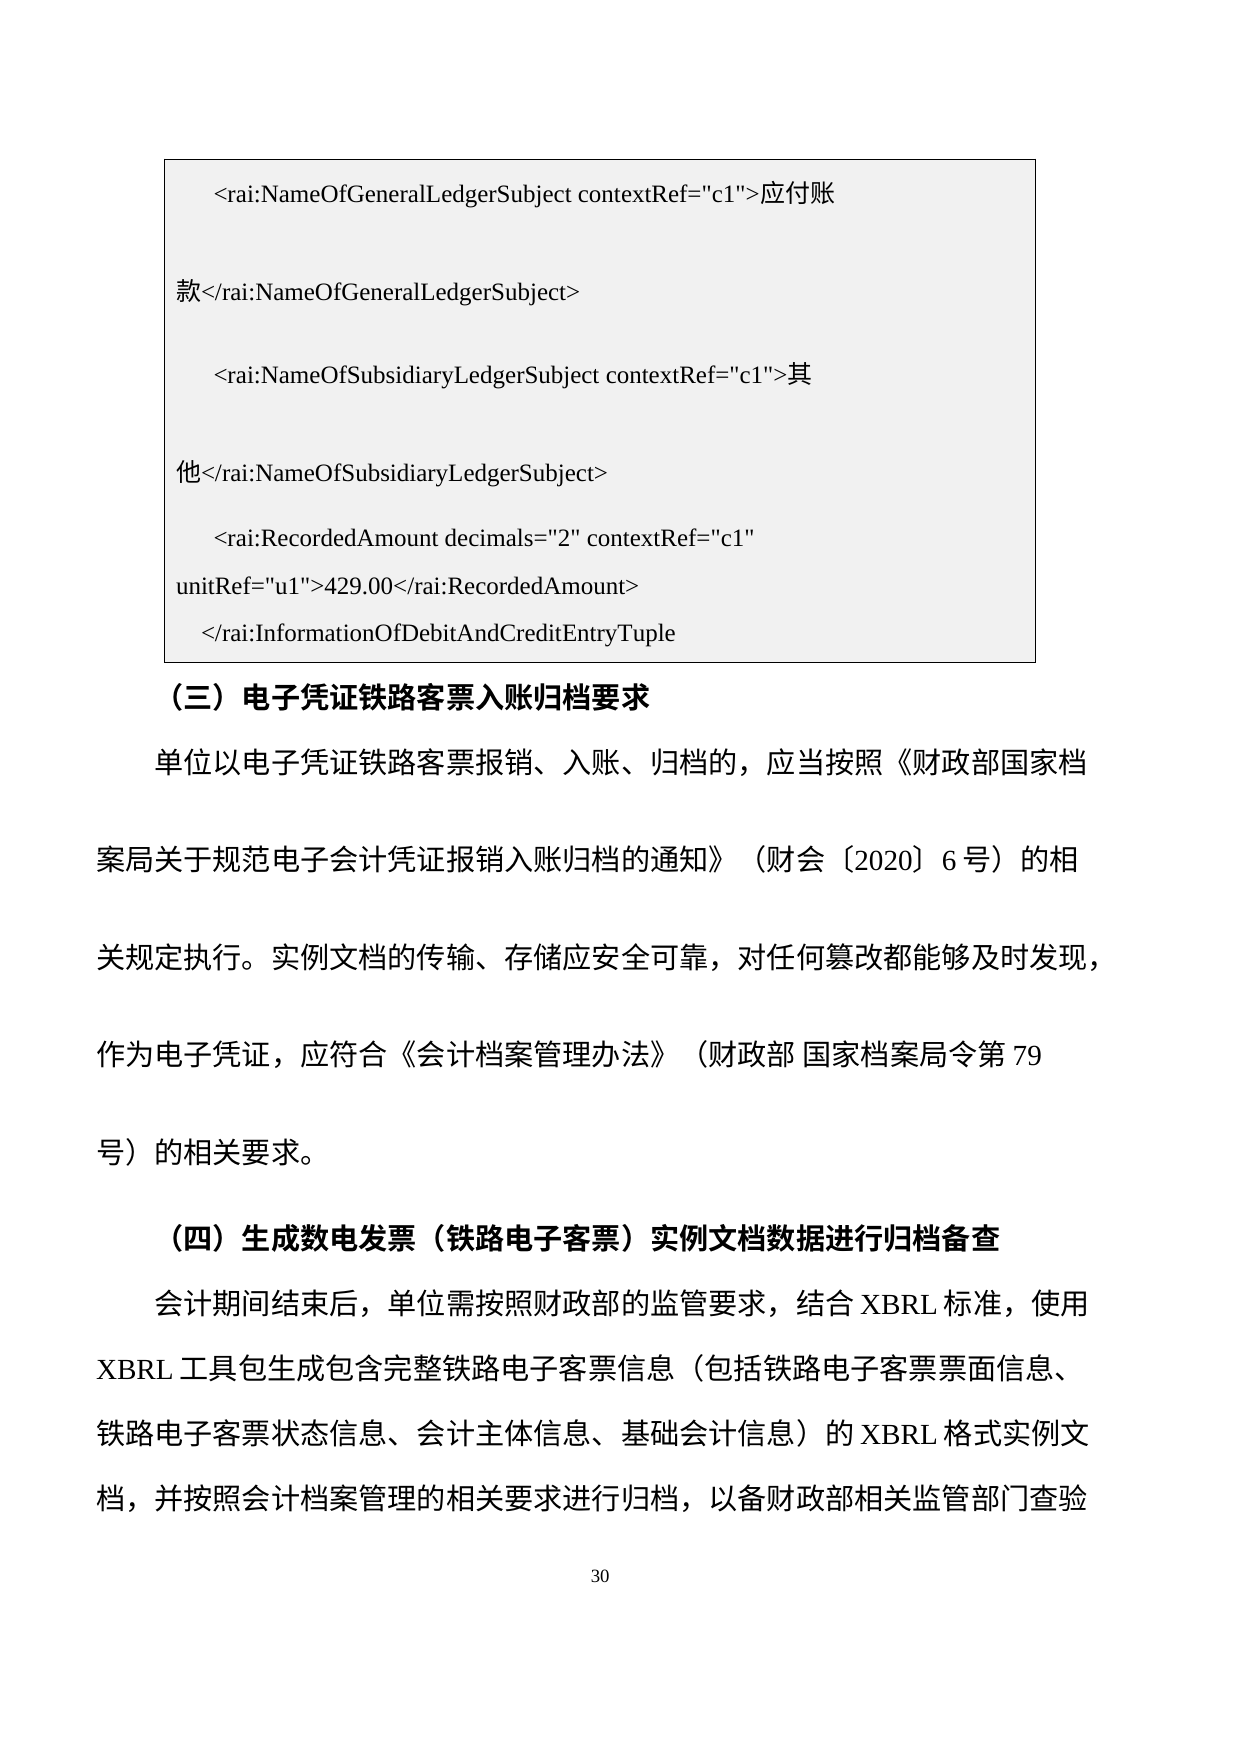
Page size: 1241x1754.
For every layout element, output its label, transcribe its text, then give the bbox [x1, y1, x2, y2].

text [96, 1269, 1104, 1529]
list 电子凭证铁路客票入账归档要求 [96, 663, 1104, 728]
text 单位以电子凭证铁路客票报销、入账、归档的，应当按照《财政部国家档案局关于规范电子会计凭证报销入账归档的通知》（财会〔2020〕6号）的相关规定执行。实例文档的传输、存储应安全可靠，对任何篡改都能够及时发现，作为电子凭证，应符合《会计档案管理办法》（财政部 国家档案局令第79号）的相关要求。 [96, 728, 1104, 1183]
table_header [165, 160, 1035, 662]
list 生成数电发票（铁路电子客票）实例文档数据进行归档备查 [96, 1204, 1104, 1269]
